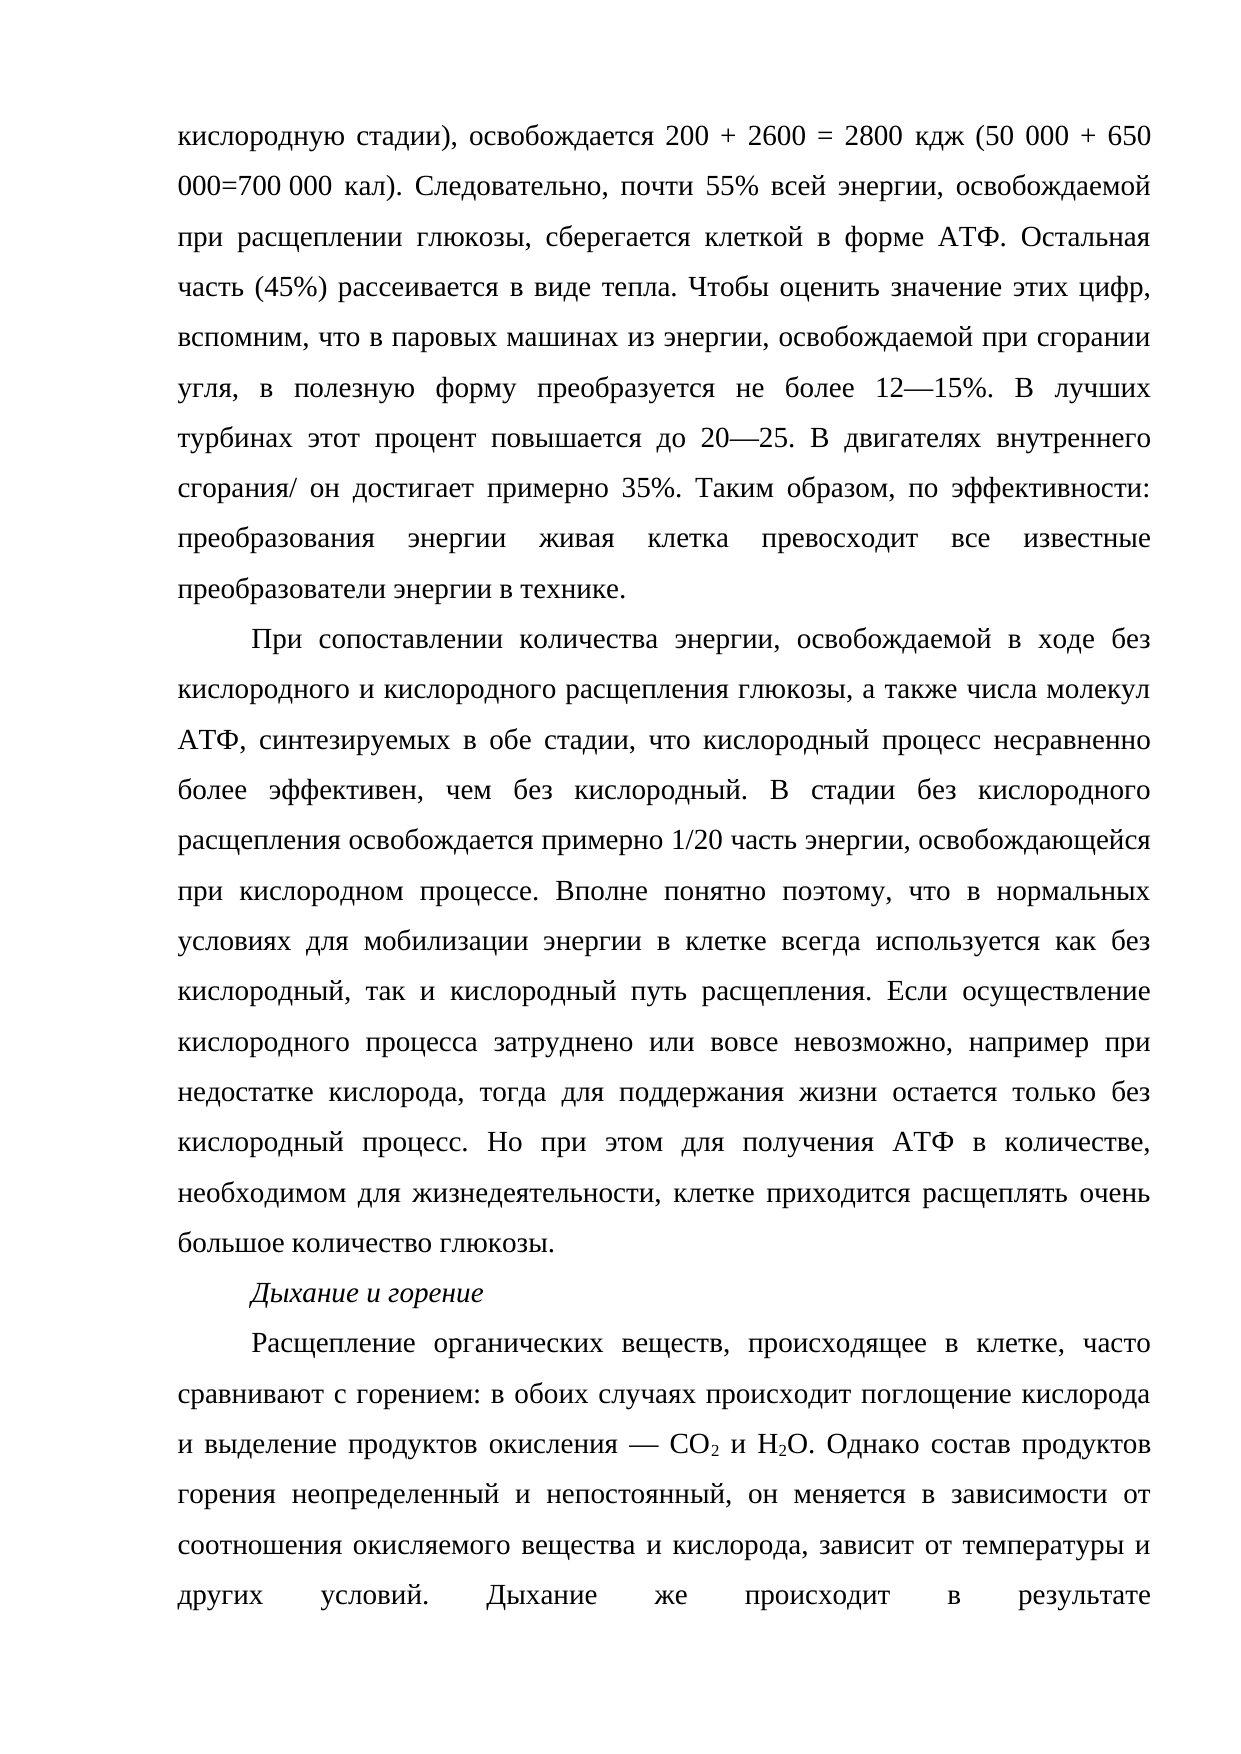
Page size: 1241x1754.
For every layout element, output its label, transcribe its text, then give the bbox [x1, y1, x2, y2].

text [177, 118, 1152, 604]
text Дыхание и горение [177, 1275, 1152, 1309]
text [177, 1326, 1152, 1611]
text При сопоставлении количества энергии, освобождаемой в ходе без кислородного и кислородного расщепления глюкозы, а также числа молекул АТФ, синтезируемых в обе стадии, что кислородный процесс несравненно более эффективен, чем без кислородный. В стадии без кислородного расщепления освобождается примерно 1/20 часть энергии, освобождающейся при кислородном процессе. Вполне понятно поэтому, что в нормальных условиях для мобилизации энергии в клетке всегда используется как без кислородный, так и кислородный путь расщепления. Если осуществление кислородного процесса затруднено или вовсе невозможно, например при недостатке кислорода, тогда для поддержания жизни остается только без кислородный процесс. Но при этом для получения АТФ в количестве, необходимом для жизнедеятельности, клетке приходится расщеплять очень большое количество глюкозы. [177, 621, 1152, 1258]
